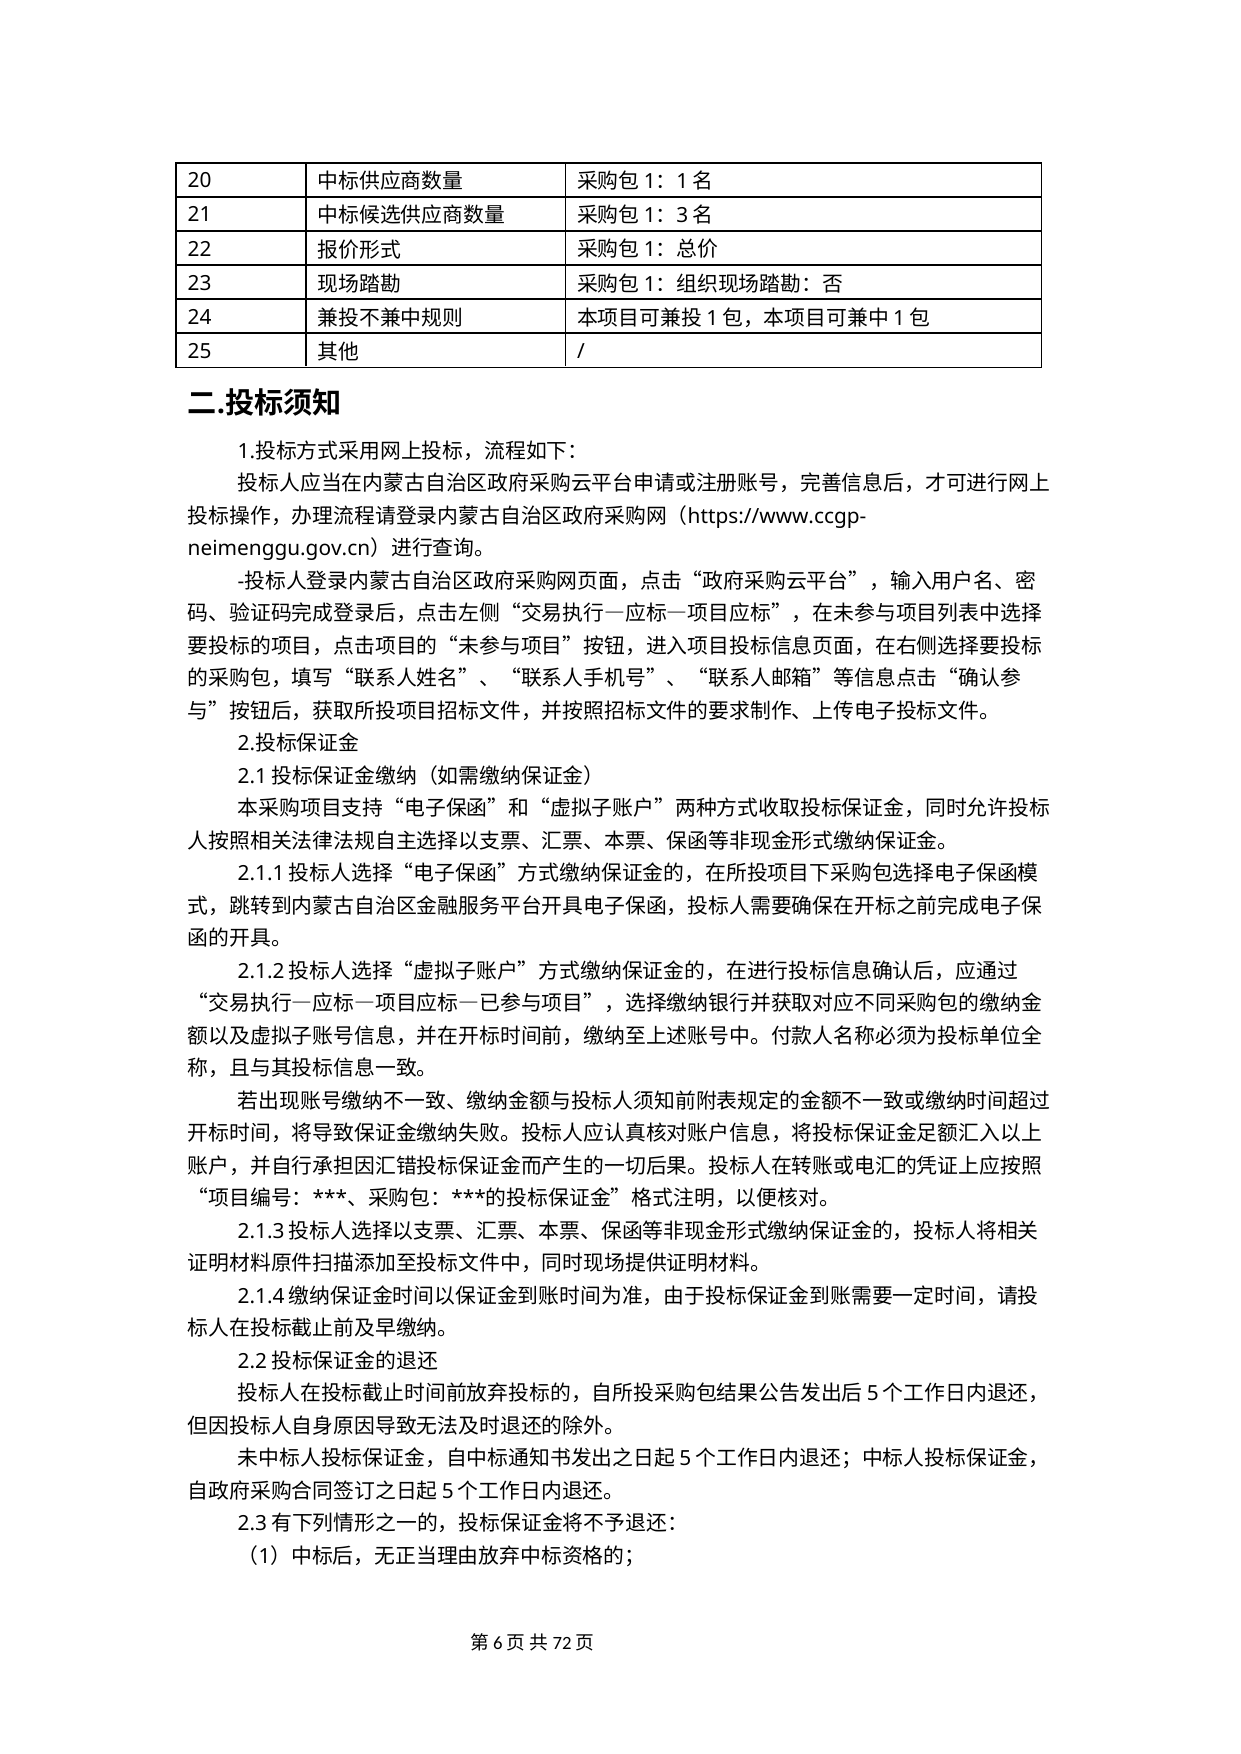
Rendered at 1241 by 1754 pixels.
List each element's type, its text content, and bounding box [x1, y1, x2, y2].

table_cell 22 [177, 232, 305, 264]
table_cell 采购包1：总价 [566, 232, 1041, 264]
table_cell 21 [177, 198, 305, 230]
table_cell 23 [177, 266, 305, 298]
text 本采购项目支持“电子保函”和“虚拟子账户”两种方式收取投标保证金，同时允许投标人按照相关法律法规自主选择以支票、汇票、本票、保函等非现金形式缴纳保证金。 [187, 790, 1053, 855]
text 投标人应当在内蒙古自治区政府采购云平台申请或注册账号，完善信息后，才可进行网上投标操作，办理流程请登录内蒙古自治区政府采购网（https://www.ccgp-neimenggu.gov.cn）进行查询。 [187, 465, 1053, 563]
text 2.1.1投标人选择“电子保函”方式缴纳保证金的，在所投项目下采购包选择电子保函模式，跳转到内蒙古自治区金融服务平台开具电子保函，投标人需要确保在开标之前完成电子保函的开具。 [187, 855, 1053, 953]
table_cell 25 [177, 334, 305, 366]
text 若出现账号缴纳不一致、缴纳金额与投标人须知前附表规定的金额不一致或缴纳时间超过开标时间，将导致保证金缴纳失败。投标人应认真核对账户信息，将投标保证金足额汇入以上账户，并自行承担因汇错投标保证金而产生的一切后果。投标人在转账或电汇的凭证上应按照“项目编号：***、采购包：***的投标保证金”格式注明，以便核对。 [187, 1083, 1053, 1213]
text 2.3有下列情形之一的，投标保证金将不予退还： [187, 1505, 1053, 1538]
table_cell / [566, 334, 1041, 366]
text 1.投标方式采用网上投标，流程如下： [187, 433, 1053, 465]
table_cell 中标供应商数量 [307, 164, 565, 196]
table_cell 兼投不兼中规则 [307, 300, 565, 332]
text 二.投标须知 [187, 368, 1053, 433]
table_cell 20 [177, 164, 305, 196]
table_cell 采购包1：1名 [566, 164, 1041, 196]
table_cell 本项目可兼投1包，本项目可兼中1包 [566, 300, 1041, 332]
text 未中标人投标保证金，自中标通知书发出之日起5个工作日内退还；中标人投标保证金，自政府采购合同签订之日起5个工作日内退还。 [187, 1440, 1053, 1505]
text 2.投标保证金 [187, 725, 1053, 758]
table_cell 现场踏勘 [307, 266, 565, 298]
text 2.1投标保证金缴纳（如需缴纳保证金） [187, 758, 1053, 790]
text -投标人登录内蒙古自治区政府采购网页面，点击“政府采购云平台”，输入用户名、密码、验证码完成登录后，点击左侧“交易执行—应标—项目应标”，在未参与项目列表中选择要投标的项目，点击项目的“未参与项目”按钮，进入项目投标信息页面，在右侧选择要投标的采购包，填写“联系人姓名”、“联系人手机号”、“联系人邮箱”等信息点击“确认参与”按钮后，获取所投项目招标文件，并按照招标文件的要求制作、上传电子投标文件。 [187, 563, 1053, 725]
text 2.1.4缴纳保证金时间以保证金到账时间为准，由于投标保证金到账需要一定时间，请投标人在投标截止前及早缴纳。 [187, 1278, 1053, 1343]
table_cell 24 [177, 300, 305, 332]
text 2.1.3投标人选择以支票、汇票、本票、保函等非现金形式缴纳保证金的，投标人将相关证明材料原件扫描添加至投标文件中，同时现场提供证明材料。 [187, 1213, 1053, 1278]
table_cell 报价形式 [307, 232, 565, 264]
text 投标人在投标截止时间前放弃投标的，自所投采购包结果公告发出后5个工作日内退还，但因投标人自身原因导致无法及时退还的除外。 [187, 1375, 1053, 1440]
table_cell 采购包1：3名 [566, 198, 1041, 230]
text 2.1.2投标人选择“虚拟子账户”方式缴纳保证金的，在进行投标信息确认后，应通过“交易执行—应标—项目应标—已参与项目”，选择缴纳银行并获取对应不同采购包的缴纳金额以及虚拟子账号信息，并在开标时间前，缴纳至上述账号中。付款人名称必须为投标单位全称，且与其投标信息一致。 [187, 953, 1053, 1083]
text 2.2投标保证金的退还 [187, 1343, 1053, 1375]
table_cell 采购包1：组织现场踏勘：否 [566, 266, 1041, 298]
text （1）中标后，无正当理由放弃中标资格的； [187, 1538, 1053, 1570]
table_cell 其他 [307, 334, 565, 366]
table_cell 中标候选供应商数量 [307, 198, 565, 230]
